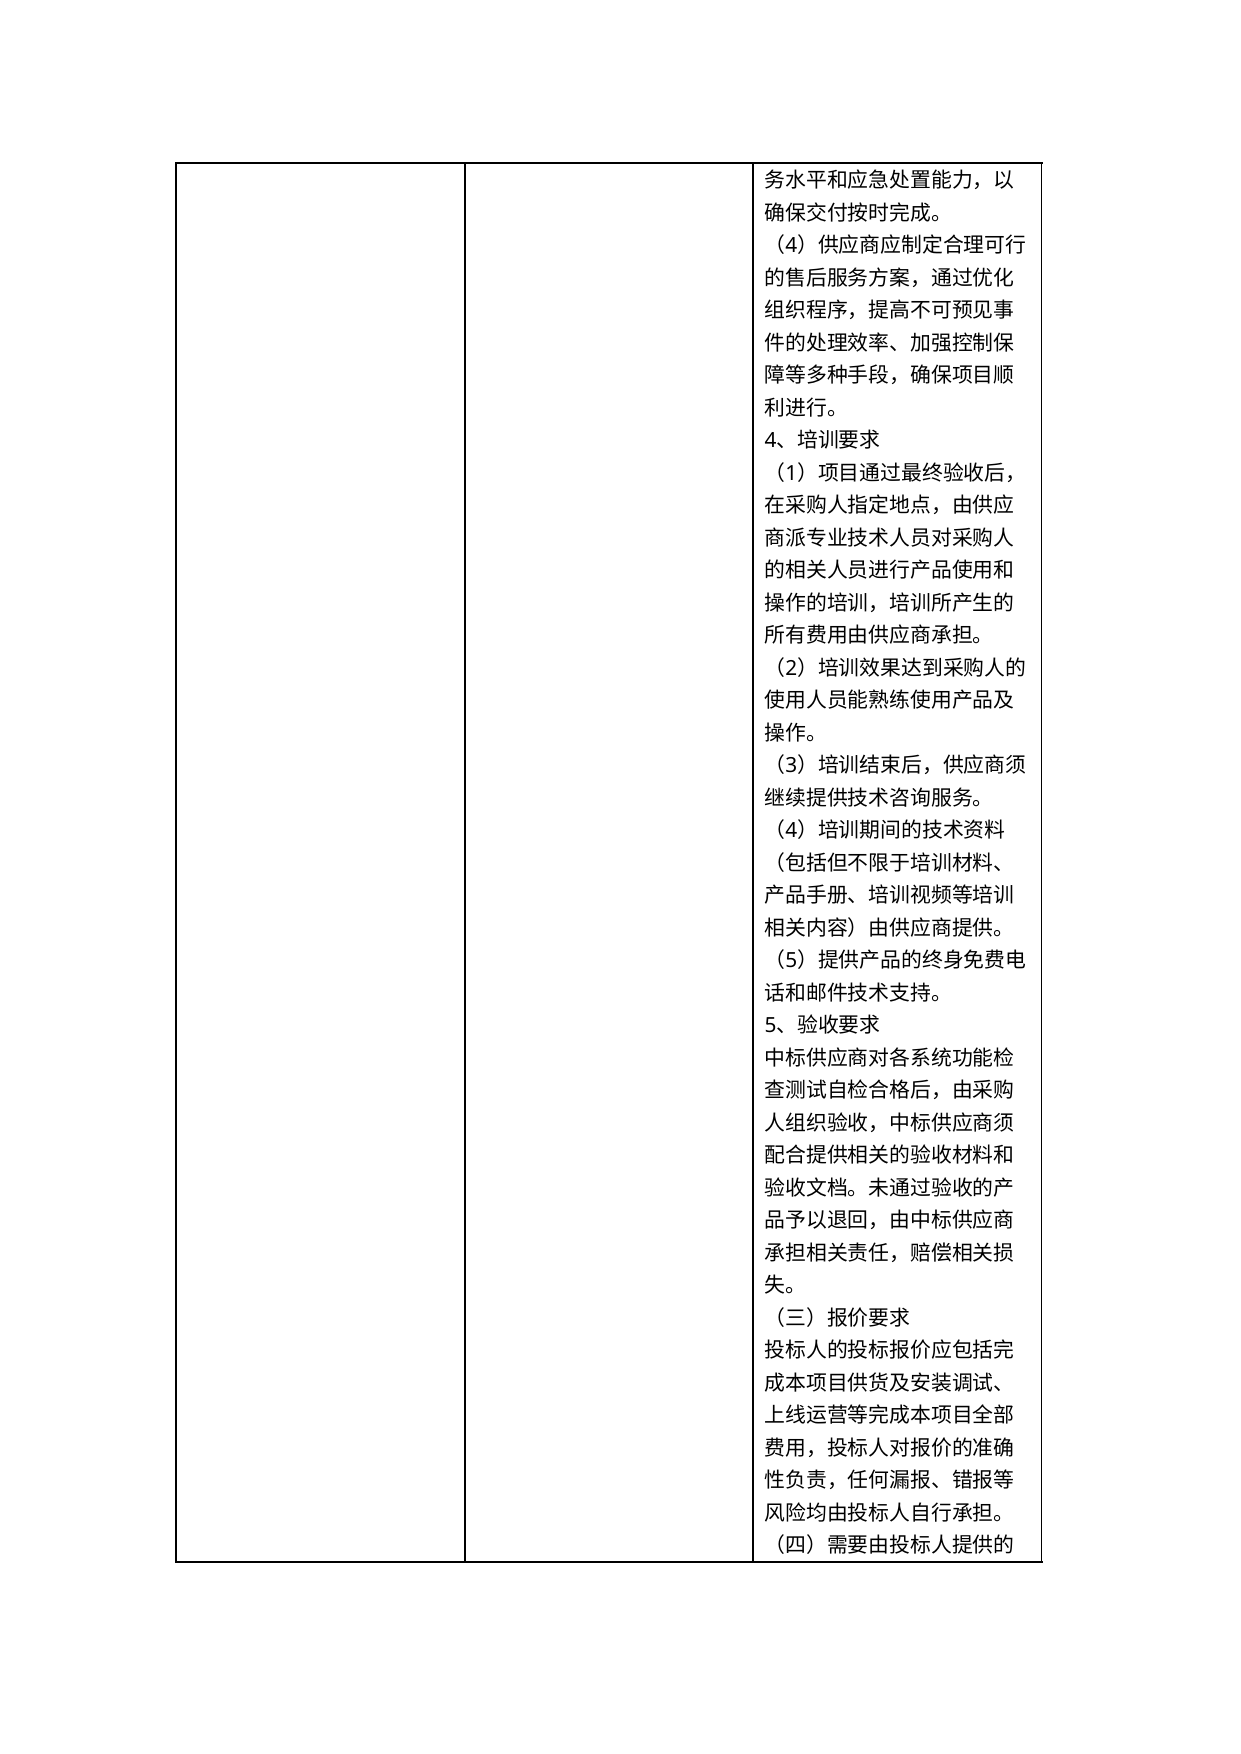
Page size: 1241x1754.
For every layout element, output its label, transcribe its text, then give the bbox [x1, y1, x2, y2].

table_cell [754, 164, 1041, 1561]
table_cell 1 [177, 164, 464, 1561]
table_cell [466, 164, 752, 1561]
